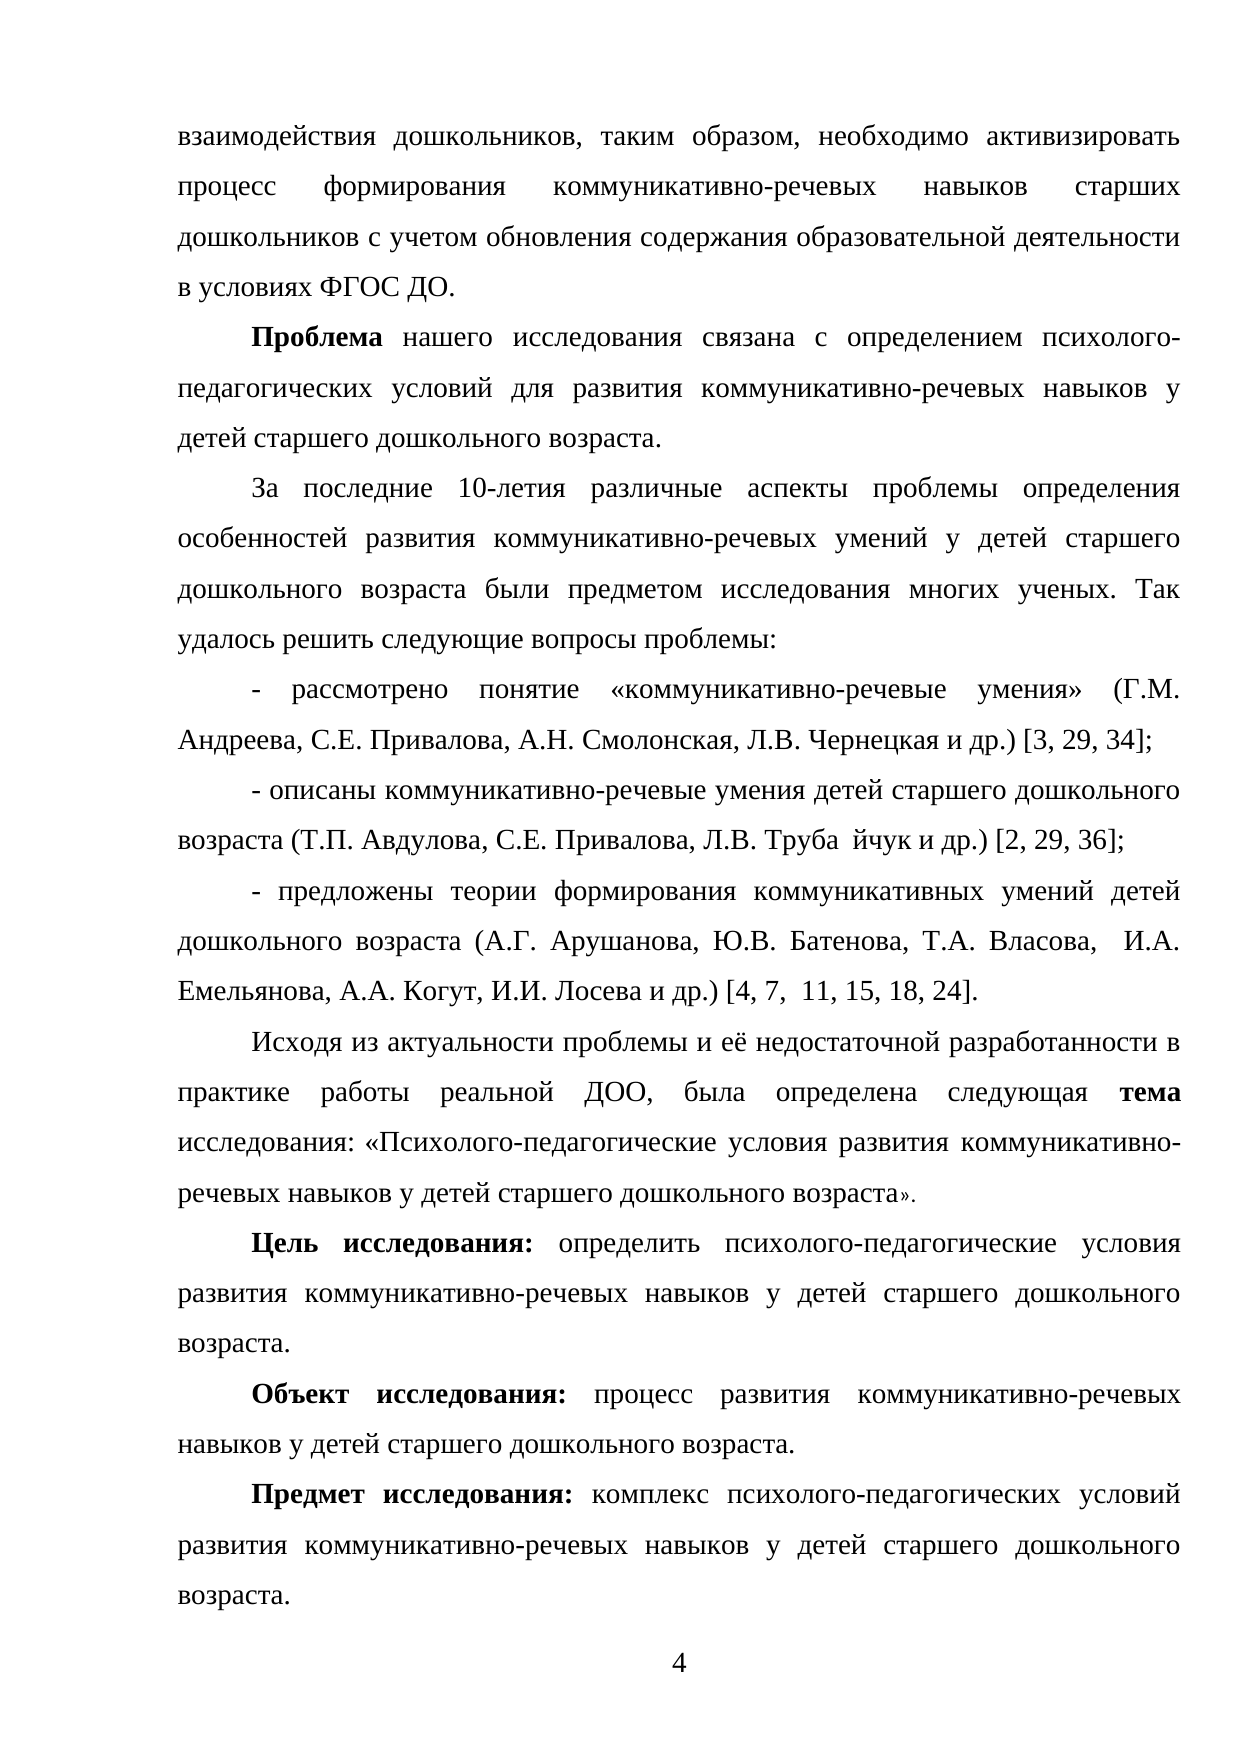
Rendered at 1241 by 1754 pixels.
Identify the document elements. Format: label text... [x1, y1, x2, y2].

text Проблема нашего исследования связана с определением психолого-педагогических условий для развития коммуникативно-речевых навыков у детей старшего дошкольного возраста. [177, 319, 1181, 453]
text Предмет исследования: комплекс психолого-педагогических условий развития коммуникативно-речевых навыков у детей старшего дошкольного возраста. [177, 1477, 1181, 1611]
text Цель исследования: определить психолого-педагогические условия развития коммуникативно-речевых навыков у детей старшего дошкольного возраста. [177, 1225, 1181, 1359]
text Исходя из актуальности проблемы и её недостаточной разработанности в практике работы реальной ДОО, была определена следующая тема исследования: «Психолого-педагогические условия развития коммуникативно-речевых навыков у детей старшего дошкольного возраста». [177, 1024, 1181, 1208]
text - предложены теории формирования коммуникативных умений детей дошкольного возраста (А.Г. Арушанова, Ю.В. Батенова, Т.А. Власова, И.А. Емельянова, А.А. Когут, И.И. Лосева и др.) [4, 7, 11, 15, 18, 24]. [177, 873, 1181, 1007]
text Объект исследования: процесс развития коммуникативно-речевых навыков у детей старшего дошкольного возраста. [177, 1376, 1181, 1460]
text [177, 118, 1181, 303]
text - рассмотрено понятие «коммуникативно-речевые умения» (Г.М. Андреева, С.Е. Привалова, А.Н. Смолонская, Л.В. Чернецкая и др.) [3, 29, 34]; [177, 672, 1181, 755]
text За последние 10-летия различные аспекты проблемы определения особенностей развития коммуникативно-речевых умений у детей старшего дошкольного возраста были предметом исследования многих ученых. Так удалось решить следующие вопросы проблемы: [177, 470, 1181, 655]
text - описаны коммуникативно-речевые умения детей старшего дошкольного возраста (Т.П. Авдулова, С.Е. Привалова, Л.В. Труба йчук и др.) [2, 29, 36]; [177, 772, 1181, 856]
